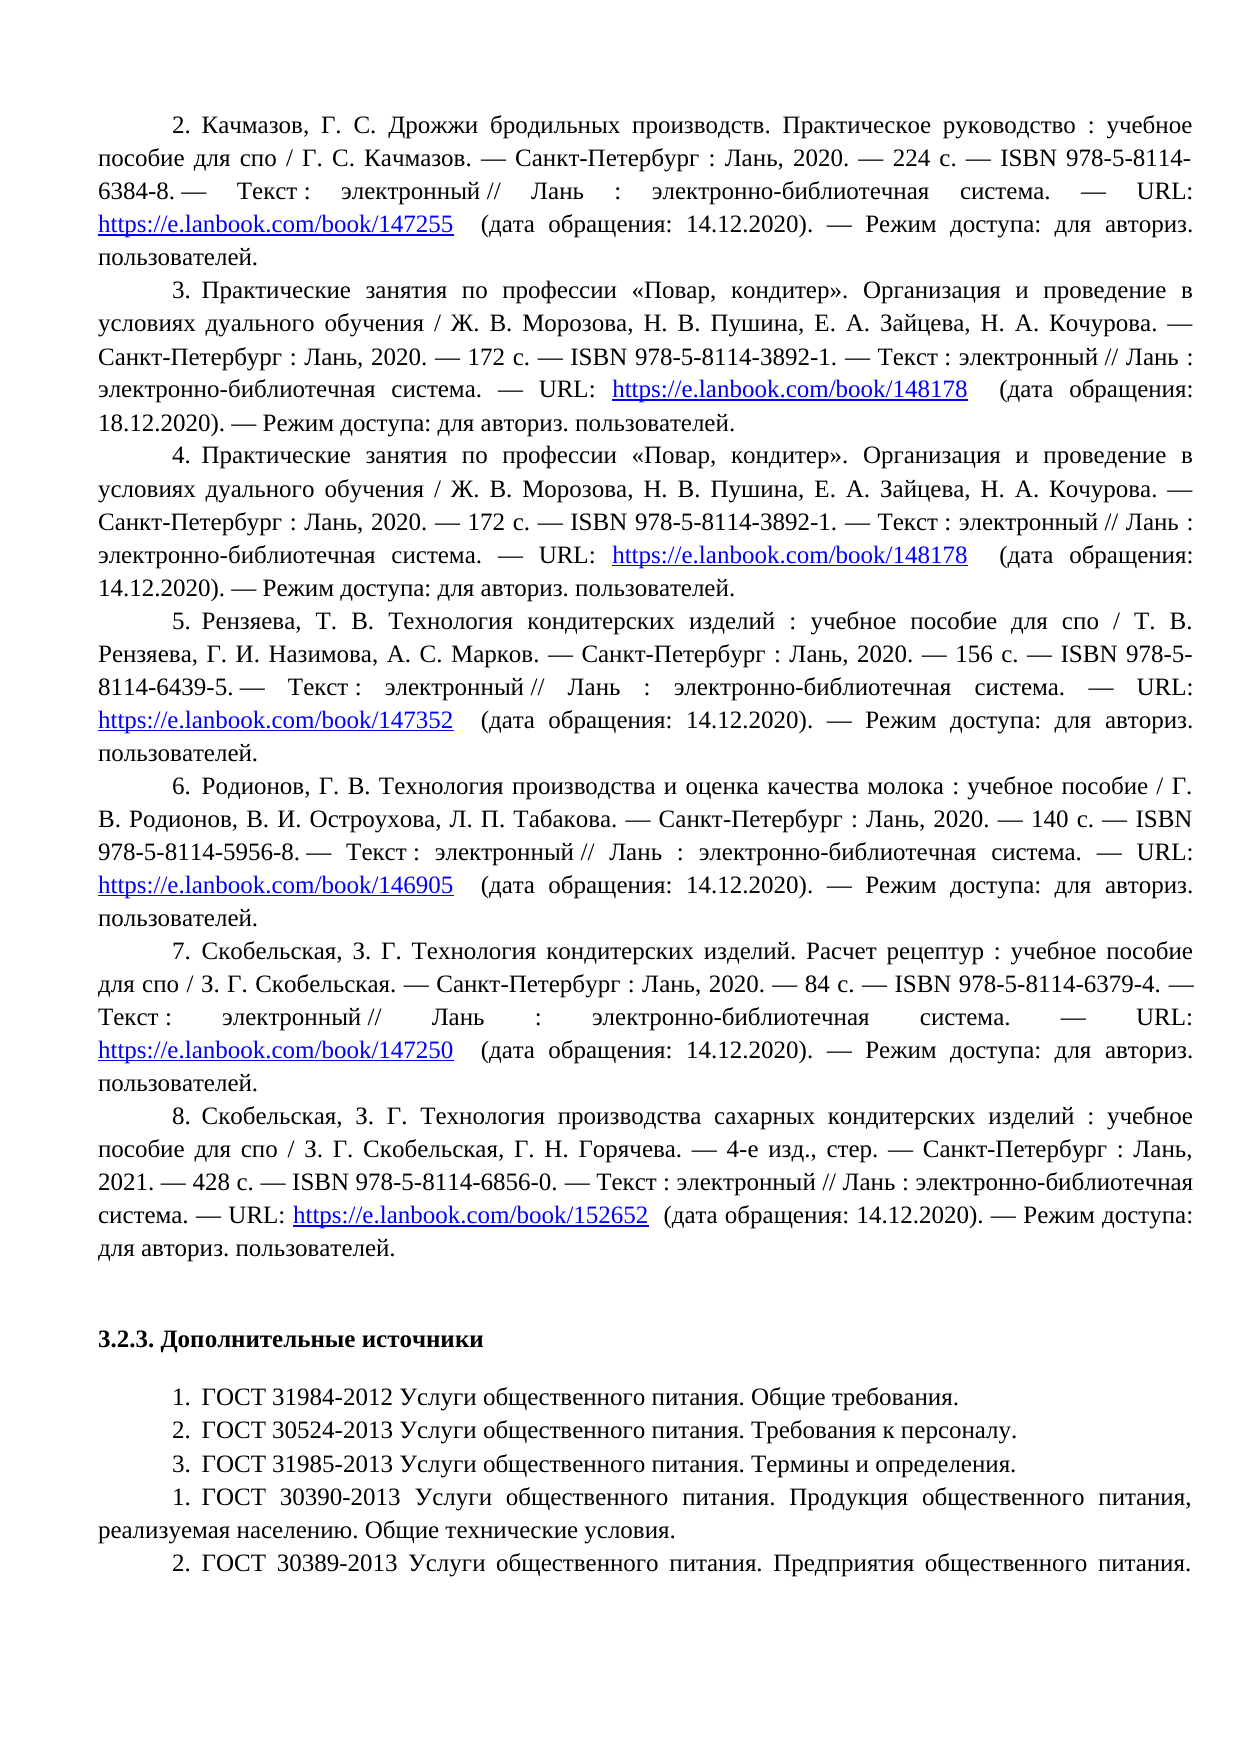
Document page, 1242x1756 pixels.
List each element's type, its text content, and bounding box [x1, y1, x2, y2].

list Качмазов, Г. С. Дрожжи бродильных производств. Практическое руководство : учебное пособие для спо / Г. С. Качмазов. — Санкт-Петербург : Лань, 2020. — 224 с. — ISBN 978-5-8114-6384-8. — Текст : электронный // Лань : электронно-библиотечная система. — URL: https://e.lanbook.com/book/147255 (дата обращения: 14.12.2020). — Режим доступа: для авториз. пользователей. [98, 110, 1194, 271]
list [98, 1548, 1192, 1577]
list Рензяева, Т. В. Технология кондитерских изделий : учебное пособие для спо / Т. В. Рензяева, Г. И. Назимова, А. С. Марков. — Санкт-Петербург : Лань, 2020. — 156 с. — ISBN 978-5-8114-6439-5. — Текст : электронный // Лань : электронно-библиотечная система. — URL: https://e.lanbook.com/book/147352 (дата обращения: 14.12.2020). — Режим доступа: для авториз. пользователей. [98, 606, 1194, 767]
text 3.2.3. Дополнительные источники [98, 1324, 1194, 1353]
list Скобельская, З. Г. Технология кондитерских изделий. Расчет рецептур : учебное пособие для спо / З. Г. Скобельская. — Санкт-Петербург : Лань, 2020. — 84 с. — ISBN 978-5-8114-6379-4. — Текст : электронный // Лань : электронно-библиотечная система. — URL: https://e.lanbook.com/book/147250 (дата обращения: 14.12.2020). — Режим доступа: для авториз. пользователей. [98, 936, 1194, 1097]
list Практические занятия по профессии «Повар, кондитер». Организация и проведение в условиях дуального обучения / Ж. В. Морозова, Н. В. Пушина, Е. А. Зайцева, Н. А. Кочурова. — Санкт-Петербург : Лань, 2020. — 172 с. — ISBN 978-5-8114-3892-1. — Текст : электронный // Лань : электронно-библиотечная система. — URL: https://e.lanbook.com/book/148178 (дата обращения: 14.12.2020). — Режим доступа: для авториз. пользователей. [98, 441, 1194, 601]
list ГОСТ 31985-2013 Услуги общественного питания. Термины и определения. [98, 1449, 1192, 1478]
list Родионов, Г. В. Технология производства и оценка качества молока : учебное пособие / Г. В. Родионов, В. И. Остроухова, Л. П. Табакова. — Санкт-Петербург : Лань, 2020. — 140 с. — ISBN 978-5-8114-5956-8. — Текст : электронный // Лань : электронно-библиотечная система. — URL: https://e.lanbook.com/book/146905 (дата обращения: 14.12.2020). — Режим доступа: для авториз. пользователей. [98, 771, 1194, 932]
list ГОСТ 30524-2013 Услуги общественного питания. Требования к персоналу. [98, 1416, 1192, 1444]
list Практические занятия по профессии «Повар, кондитер». Организация и проведение в условиях дуального обучения / Ж. В. Морозова, Н. В. Пушина, Е. А. Зайцева, Н. А. Кочурова. — Санкт-Петербург : Лань, 2020. — 172 с. — ISBN 978-5-8114-3892-1. — Текст : электронный // Лань : электронно-библиотечная система. — URL: https://e.lanbook.com/book/148178 (дата обращения: 18.12.2020). — Режим доступа: для авториз. пользователей. [98, 276, 1194, 436]
list ГОСТ 30390-2013 Услуги общественного питания. Продукция общественного питания, реализуемая населению. Общие технические условия. [98, 1482, 1192, 1544]
list ГОСТ 31984-2012 Услуги общественного питания. Общие требования. [98, 1382, 1192, 1411]
list Скобельская, З. Г. Технология производства сахарных кондитерских изделий : учебное пособие для спо / З. Г. Скобельская, Г. Н. Горячева. — 4-е изд., стер. — Санкт-Петербург : Лань, 2021. — 428 с. — ISBN 978-5-8114-6856-0. — Текст : электронный // Лань : электронно-библиотечная система. — URL: https://e.lanbook.com/book/152652 (дата обращения: 14.12.2020). — Режим доступа: для авториз. пользователей. [98, 1101, 1194, 1262]
